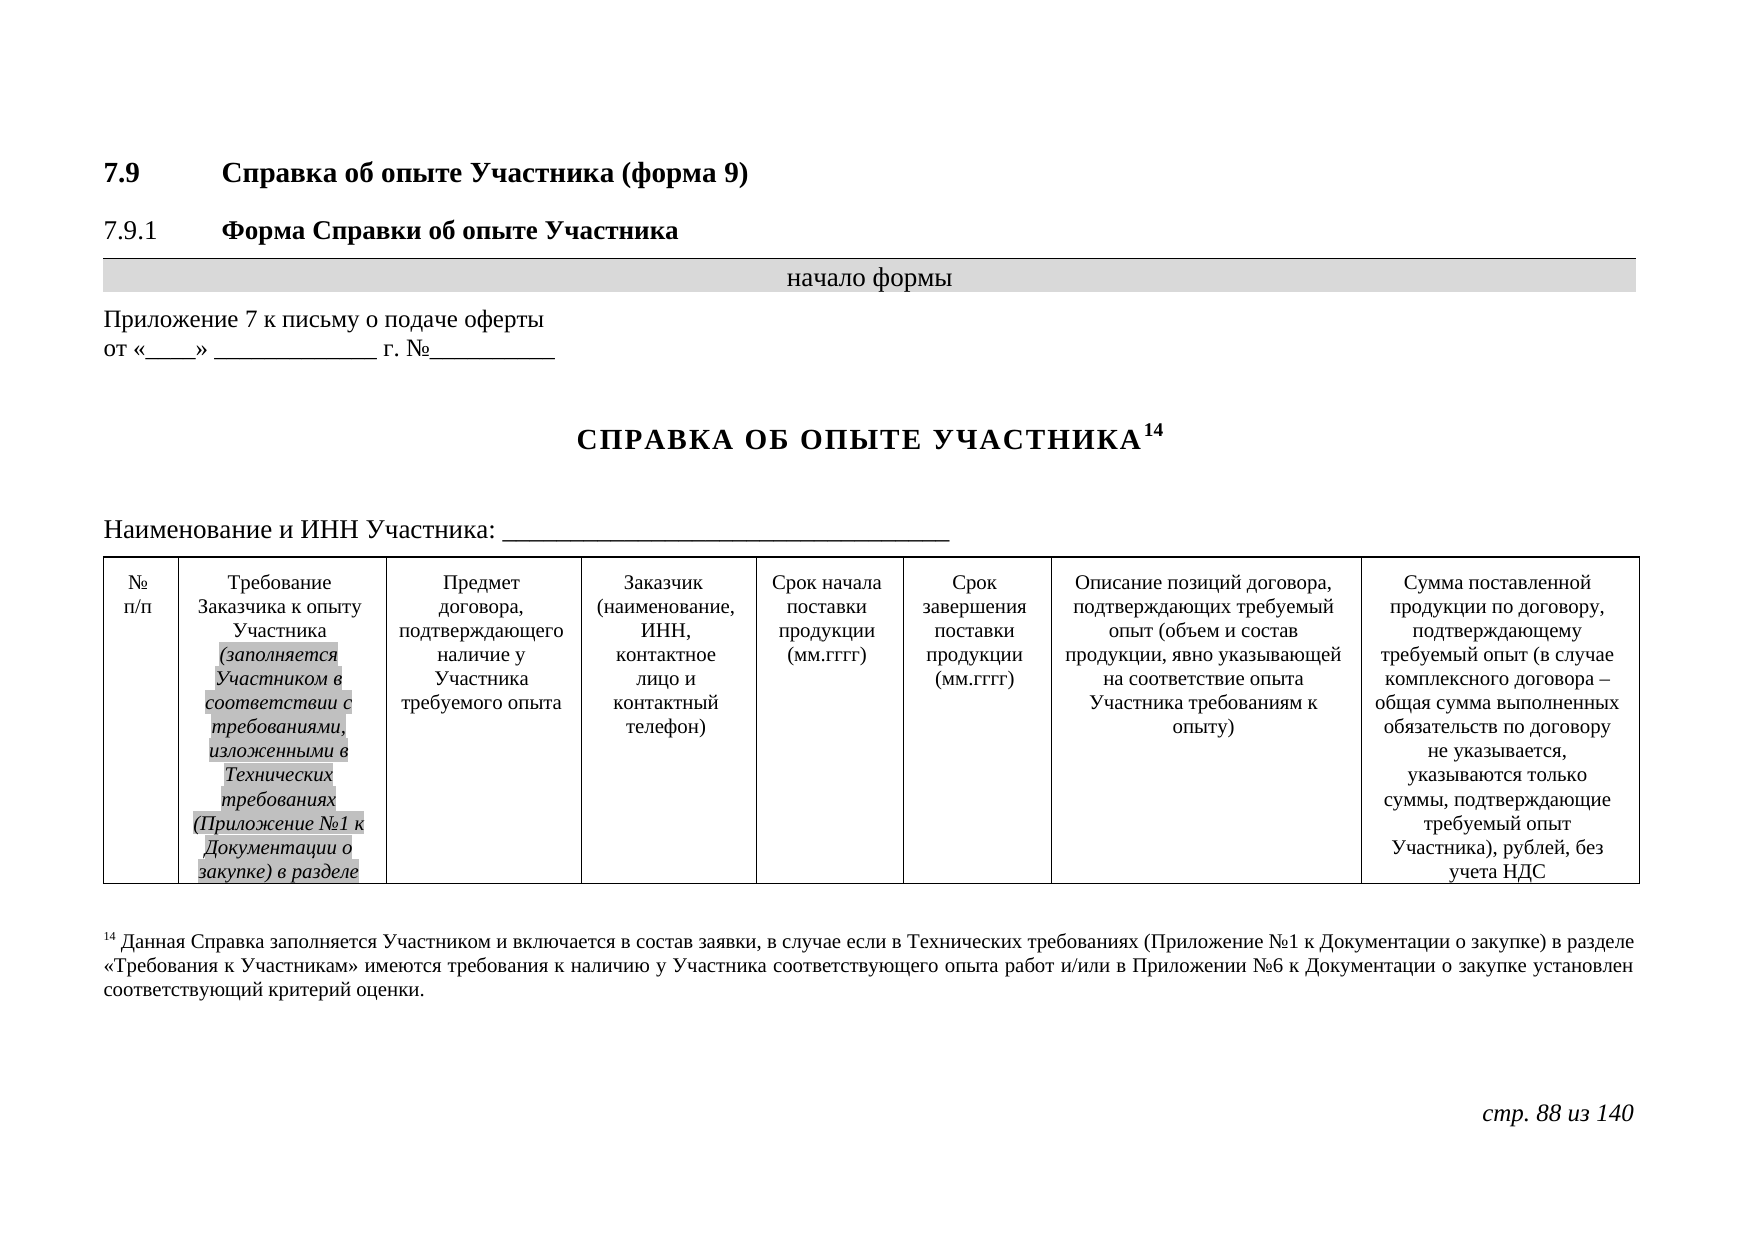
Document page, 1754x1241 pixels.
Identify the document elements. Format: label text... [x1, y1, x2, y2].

table_header № п/п [104, 558, 178, 883]
text Справка об опыте Участника [103, 418, 1636, 457]
text Приложение 7 к письму о подаче оферты от «____» _____________ г. №__________ [103, 304, 1636, 362]
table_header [179, 558, 386, 883]
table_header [904, 558, 1051, 883]
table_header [1052, 558, 1361, 883]
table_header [1362, 558, 1639, 883]
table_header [582, 558, 756, 883]
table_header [757, 558, 903, 883]
text Форма Справки об опыте Участника [103, 214, 1636, 245]
text начало формы [103, 259, 1636, 292]
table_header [387, 558, 581, 883]
text Наименование и ИНН Участника: _________________________________ [103, 513, 1636, 544]
subtitle Справка об опыте Участника (форма 9) [103, 156, 1639, 189]
